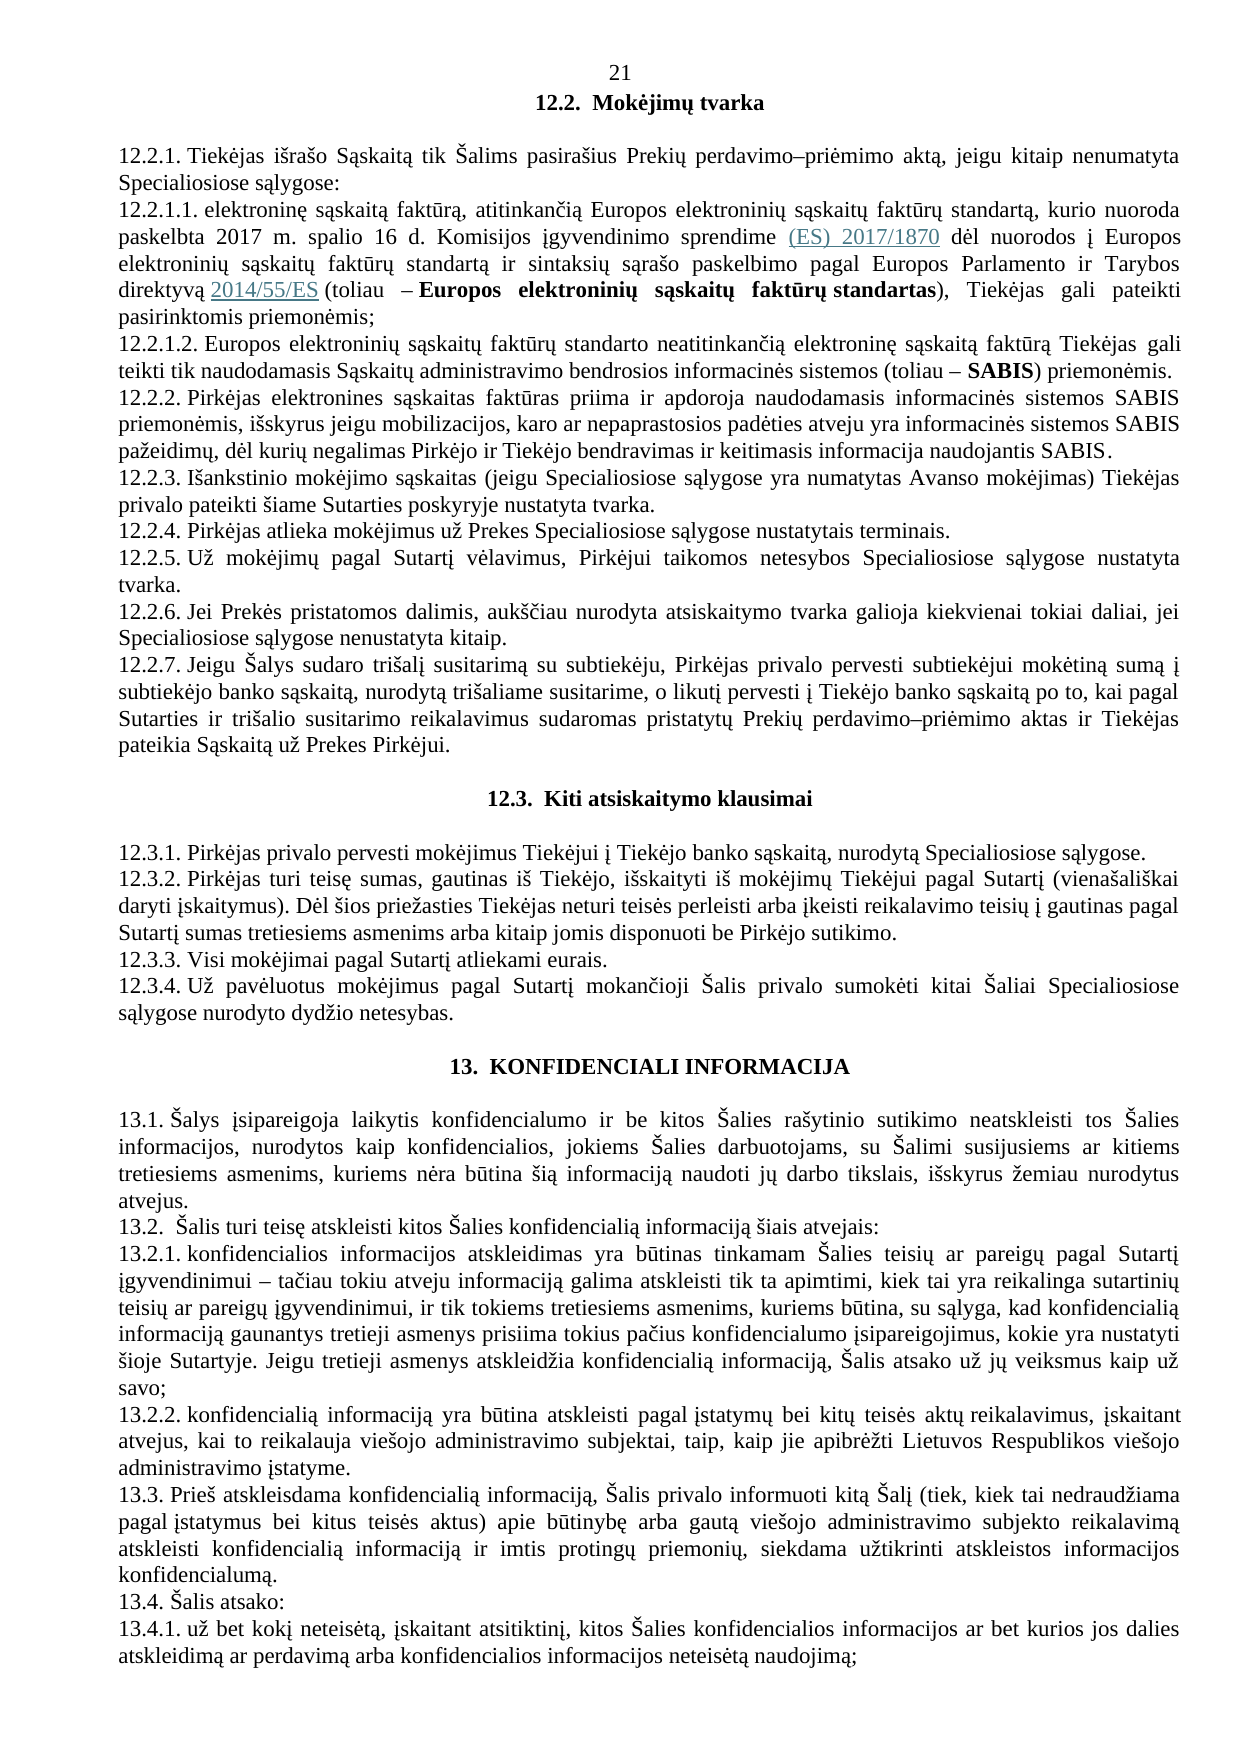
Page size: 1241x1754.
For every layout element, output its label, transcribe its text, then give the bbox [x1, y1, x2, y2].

text 13.4. Šalis atsako: [118, 1588, 1181, 1614]
text 12.2.3. Išankstinio mokėjimo sąskaitas (jeigu Specialiosiose sąlygose yra numatytas Avanso mokėjimas) Tiekėjas privalo pateikti šiame Sutarties poskyryje nustatyta tvarka. [118, 463, 1181, 517]
text 12.2.6. Jei Prekės pristatomos dalimis, aukščiau nurodyta atsiskaitymo tvarka galioja kiekvienai tokiai daliai, jei Specialiosiose sąlygose nenustatyta kitaip. [118, 597, 1181, 651]
text 13.2. Šalis turi teisę atskleisti kitos Šalies konfidencialią informaciją šiais atvejais: [118, 1213, 1181, 1240]
text 12.3.3. Visi mokėjimai pagal Sutartį atliekami eurais. [118, 945, 1181, 972]
text 12.2.1.1. elektroninę sąskaitą faktūrą, atitinkančią Europos elektroninių sąskaitų faktūrų standartą, kurio nuoroda paskelbta 2017 m. spalio 16 d. Komisijos įgyvendinimo sprendime (ES) 2017/1870 dėl nuorodos į Europos elektroninių sąskaitų faktūrų standartą ir sintaksių sąrašo paskelbimo pagal Europos Parlamento ir Tarybos direktyvą 2014/55/ES (toliau – Europos elektroninių sąskaitų faktūrų standartas), Tiekėjas gali pateikti pasirinktomis priemonėmis; [118, 196, 1181, 329]
text 12.2.7. Jeigu Šalys sudaro trišalį susitarimą su subtiekėju, Pirkėjas privalo pervesti subtiekėjui mokėtiną sumą į subtiekėjo banko sąskaitą, nurodytą trišaliame susitarime, o likutį pervesti į Tiekėjo banko sąskaitą po to, kai pagal Sutarties ir trišalio susitarimo reikalavimus sudaromas pristatytų Prekių perdavimo–priėmimo aktas ir Tiekėjas pateikia Sąskaitą už Prekes Pirkėjui. [118, 651, 1181, 758]
text 12.3.2. Pirkėjas turi teisę sumas, gautinas iš Tiekėjo, išskaityti iš mokėjimų Tiekėjui pagal Sutartį (vienašališkai daryti įskaitymus). Dėl šios priežasties Tiekėjas neturi teisės perleisti arba įkeisti reikalavimo teisių į gautinas pagal Sutartį sumas tretiesiems asmenims arba kitaip jomis disponuoti be Pirkėjo sutikimo. [118, 865, 1181, 945]
text 12.2.2. Pirkėjas elektronines sąskaitas faktūras priima ir apdoroja naudodamasis informacinės sistemos SABIS priemonėmis, išskyrus jeigu mobilizacijos, karo ar nepaprastosios padėties atveju yra informacinės sistemos SABIS pažeidimų, dėl kurių negalimas Pirkėjo ir Tiekėjo bendravimas ir keitimasis informacija naudojantis SABIS. [118, 383, 1181, 463]
text 13.3. Prieš atskleisdama konfidencialią informaciją, Šalis privalo informuoti kitą Šalį (tiek, kiek tai nedraudžiama pagal įstatymus bei kitus teisės aktus) apie būtinybę arba gautą viešojo administravimo subjekto reikalavimą atskleisti konfidencialią informaciją ir imtis protingų priemonių, siekdama užtikrinti atskleistos informacijos konfidencialumą. [118, 1481, 1181, 1588]
text 13.1. Šalys įsipareigoja laikytis konfidencialumo ir be kitos Šalies rašytinio sutikimo neatskleisti tos Šalies informacijos, nurodytos kaip konfidencialios, jokiems Šalies darbuotojams, su Šalimi susijusiems ar kitiems tretiesiems asmenims, kuriems nėra būtina šią informaciją naudoti jų darbo tikslais, išskyrus žemiau nurodytus atvejus. [118, 1106, 1181, 1213]
text 13.2.2. konfidencialią informaciją yra būtina atskleisti pagal įstatymų bei kitų teisės aktų reikalavimus, įskaitant atvejus, kai to reikalauja viešojo administravimo subjektai, taip, kaip jie apibrėžti Lietuvos Respublikos viešojo administravimo įstatyme. [118, 1400, 1181, 1481]
text 12.3.4. Už pavėluotus mokėjimus pagal Sutartį mokančioji Šalis privalo sumokėti kitai Šaliai Specialiosiose sąlygose nurodyto dydžio netesybas. [118, 972, 1181, 1026]
text 13.2.1. konfidencialios informacijos atskleidimas yra būtinas tinkamam Šalies teisių ar pareigų pagal Sutartį įgyvendinimui – tačiau tokiu atveju informaciją galima atskleisti tik ta apimtimi, kiek tai yra reikalinga sutartinių teisių ar pareigų įgyvendinimui, ir tik tokiems tretiesiems asmenims, kuriems būtina, su sąlyga, kad konfidencialią informaciją gaunantys tretieji asmenys prisiima tokius pačius konfidencialumo įsipareigojimus, kokie yra nustatyti šioje Sutartyje. Jeigu tretieji asmenys atskleidžia konfidencialią informaciją, Šalis atsako už jų veiksmus kaip už savo; [118, 1240, 1181, 1400]
text 12.2.4. Pirkėjas atlieka mokėjimus už Prekes Specialiosiose sąlygose nustatytais terminais. [118, 517, 1181, 544]
text 12.3. Kiti atsiskaitymo klausimai [118, 785, 1181, 811]
text 12.2.1.2. Europos elektroninių sąskaitų faktūrų standarto neatitinkančią elektroninę sąskaitą faktūrą Tiekėjas gali teikti tik naudodamasis Sąskaitų administravimo bendrosios informacinės sistemos (toliau – SABIS) priemonėmis. [118, 329, 1181, 383]
text 12.3.1. Pirkėjas privalo pervesti mokėjimus Tiekėjui į Tiekėjo banko sąskaitą, nurodytą Specialiosiose sąlygose. [118, 838, 1181, 865]
text 12.2. Mokėjimų tvarka [118, 89, 1181, 115]
text 12.2.5. Už mokėjimų pagal Sutartį vėlavimus, Pirkėjui taikomos netesybos Specialiosiose sąlygose nustatyta tvarka. [118, 544, 1181, 597]
text 12.2.1. Tiekėjas išrašo Sąskaitą tik Šalims pasirašius Prekių perdavimo–priėmimo aktą, jeigu kitaip nenumatyta Specialiosiose sąlygose: [118, 142, 1181, 196]
text 13.4.1. už bet kokį neteisėtą, įskaitant atsitiktinį, kitos Šalies konfidencialios informacijos ar bet kurios jos dalies atskleidimą ar perdavimą arba konfidencialios informacijos neteisėtą naudojimą; [118, 1614, 1181, 1668]
text 13. KONFIDENCIALI INFORMACIJA [118, 1052, 1181, 1079]
